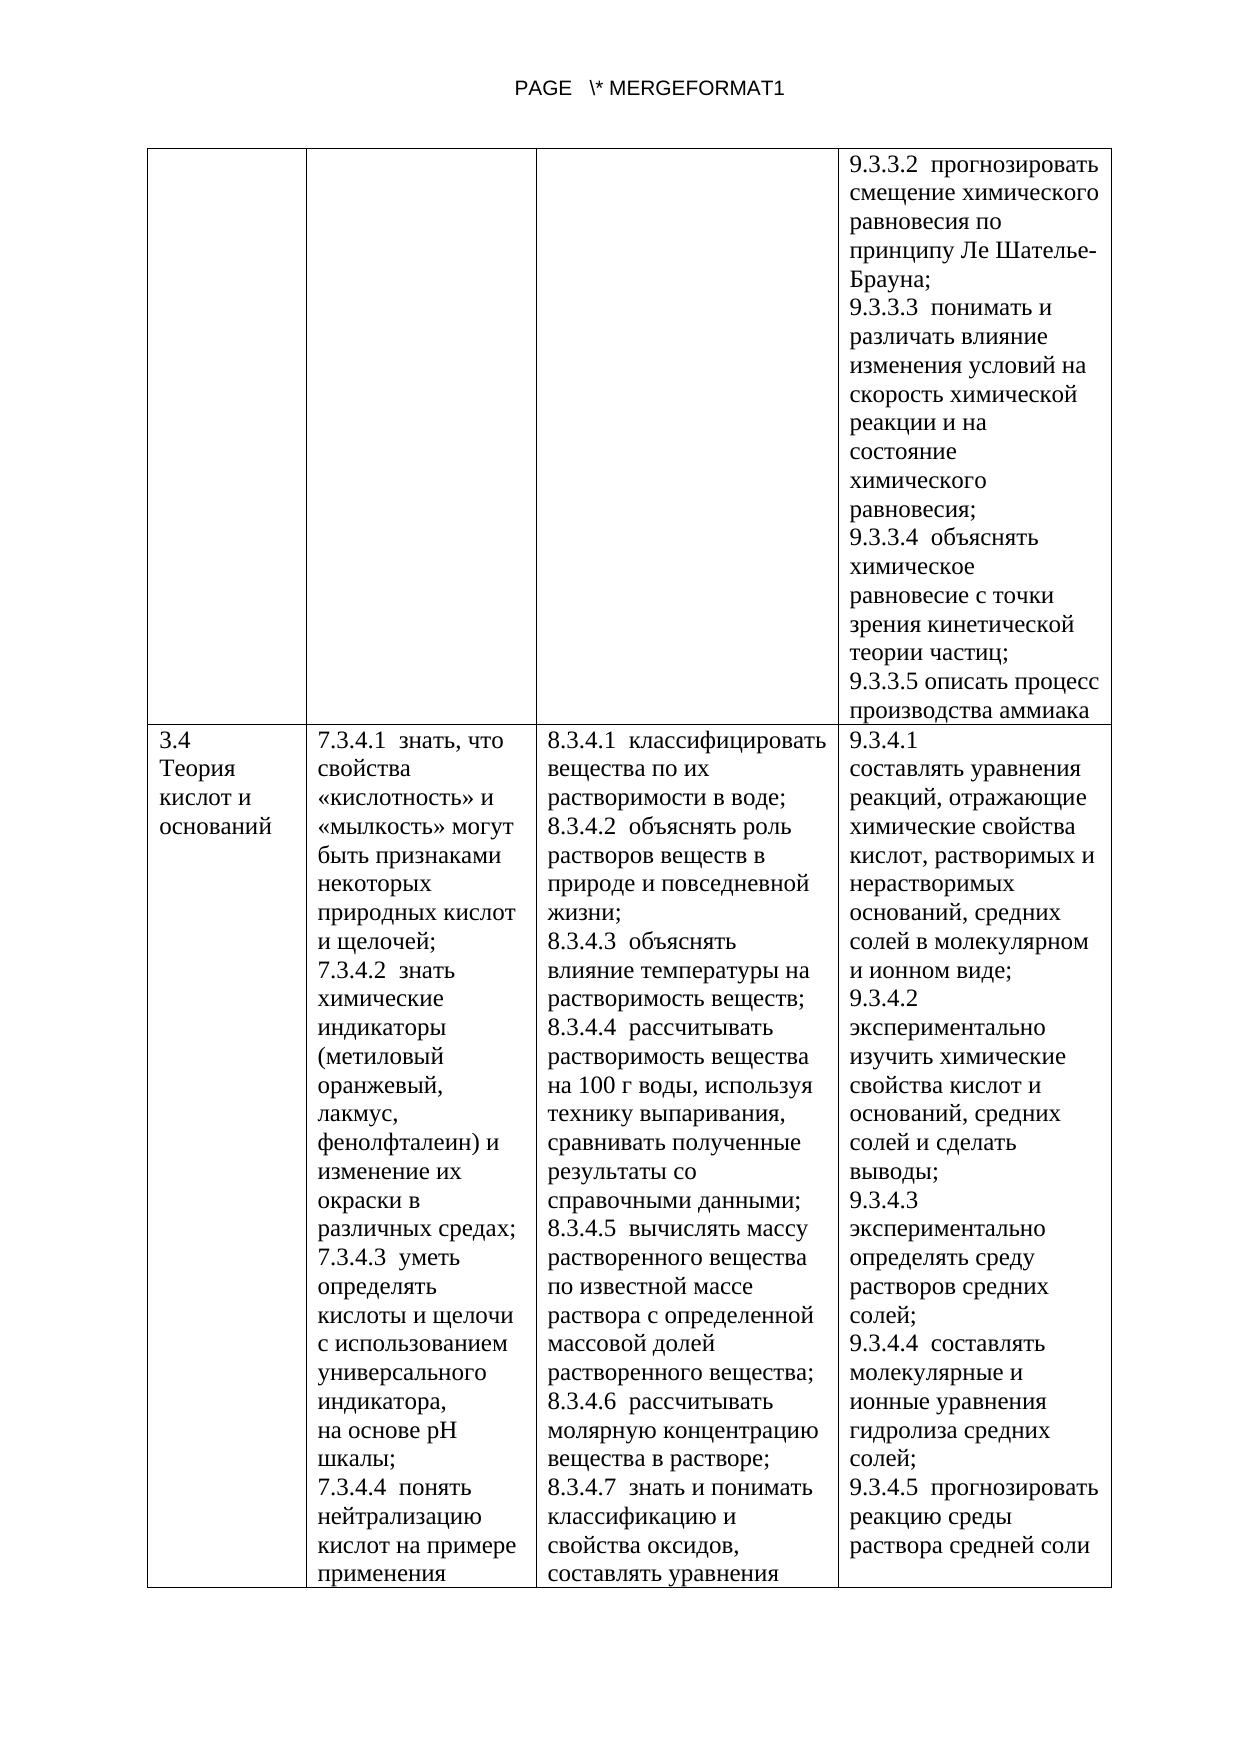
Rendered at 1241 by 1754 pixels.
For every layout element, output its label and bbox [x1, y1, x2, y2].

table_cell [537, 149, 838, 724]
table_cell [307, 149, 536, 724]
table_cell [839, 149, 1111, 724]
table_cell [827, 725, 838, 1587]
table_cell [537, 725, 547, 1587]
table_cell [307, 725, 536, 1587]
table_cell [148, 149, 306, 724]
table_cell [839, 725, 1111, 1587]
table_cell [148, 725, 306, 1587]
